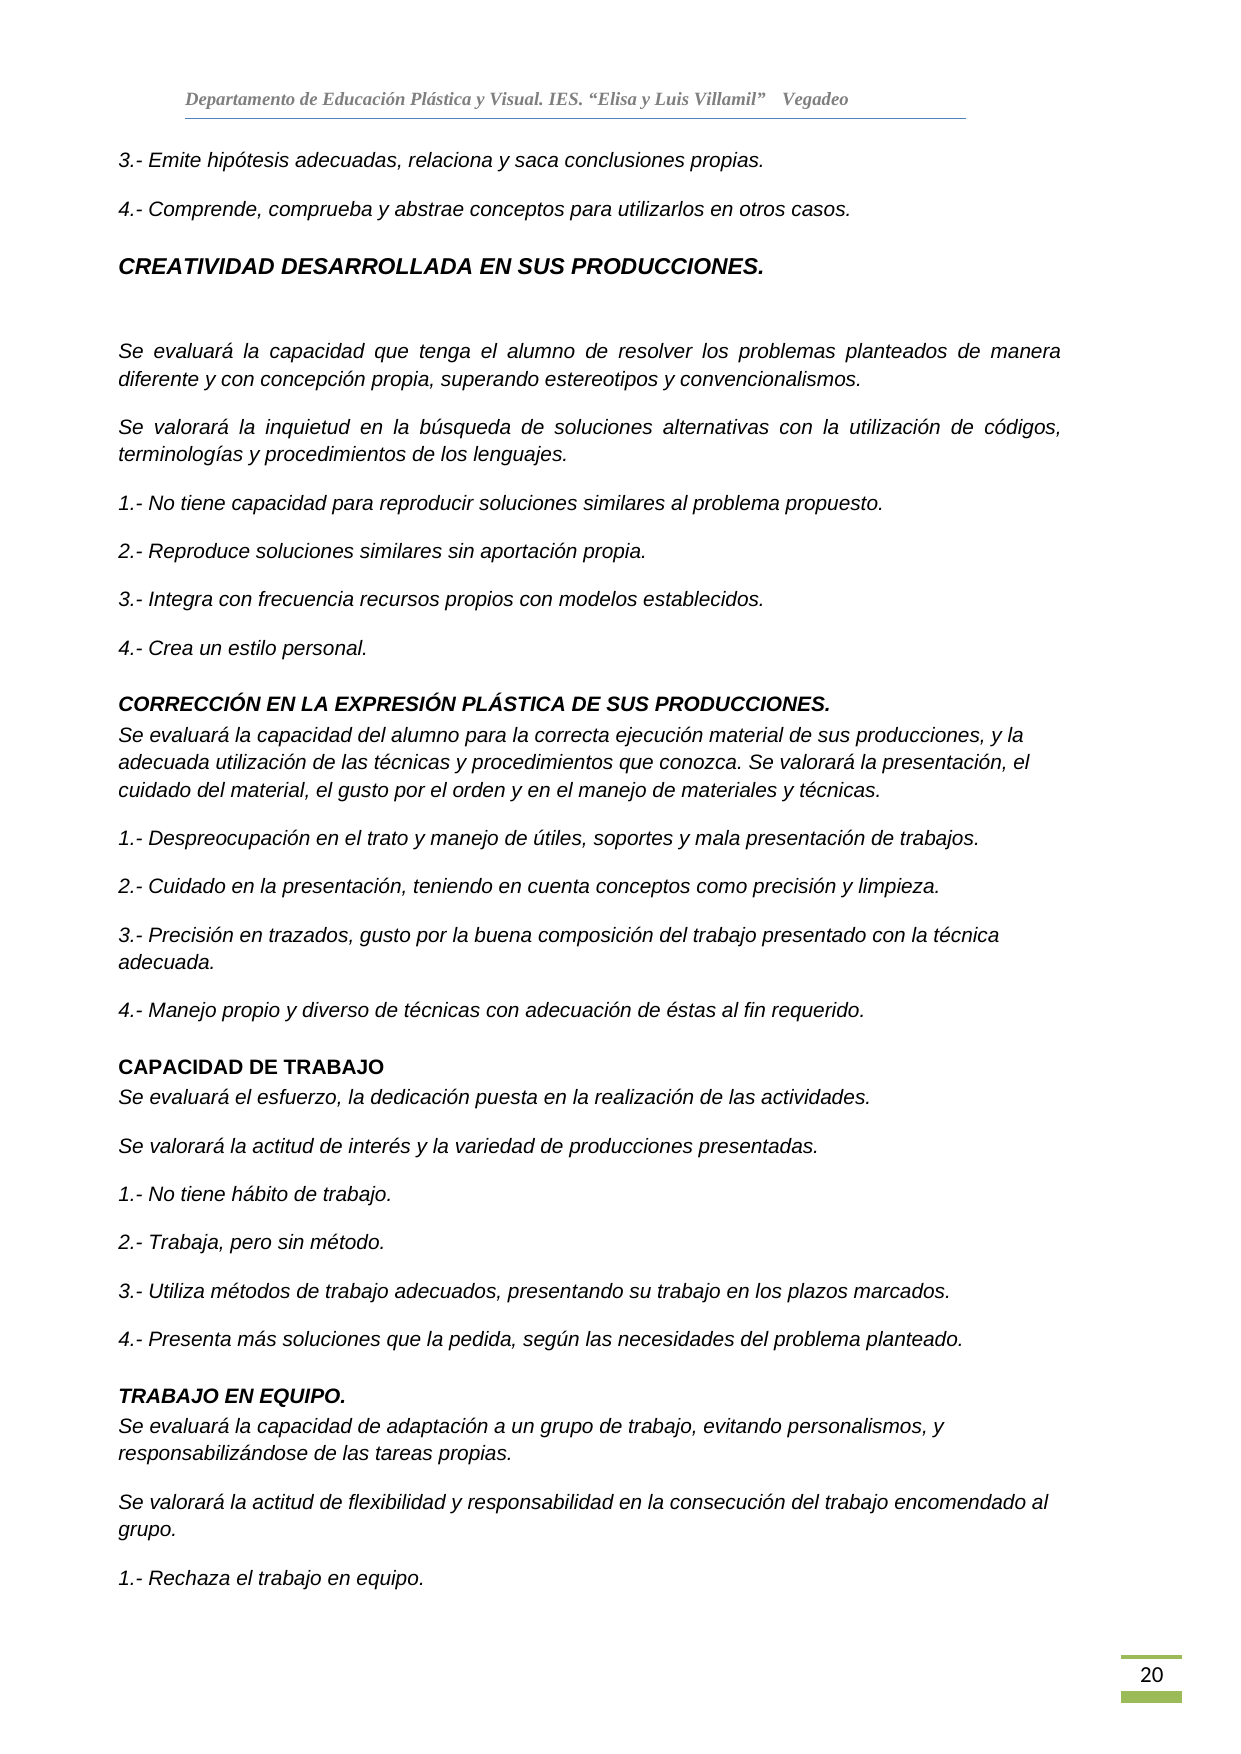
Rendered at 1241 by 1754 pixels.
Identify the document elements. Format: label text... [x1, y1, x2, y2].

text Se valorará la inquietud en la búsqueda de soluciones alternativas con la utilización de códigos, terminologías y procedimientos de los lenguajes. [118, 415, 1063, 466]
subtitle CORRECCIÓN EN LA EXPRESIÓN PLÁSTICA DE SUS PRODUCCIONES. [118, 692, 1063, 716]
text 1.- No tiene hábito de trabajo. [118, 1182, 1063, 1206]
text 2.- Trabaja, pero sin método. [118, 1230, 1063, 1254]
text 3.- Utiliza métodos de trabajo adecuados, presentando su trabajo en los plazos marcados. [118, 1278, 1063, 1302]
text 1.- Rechaza el trabajo en equipo. [118, 1565, 1063, 1589]
text 4.- Presenta más soluciones que la pedida, según las necesidades del problema planteado. [118, 1327, 1063, 1351]
text 3.- Integra con frecuencia recursos propios con modelos establecidos. [118, 587, 1063, 611]
subtitle CAPACIDAD DE TRABAJO [118, 1055, 1063, 1079]
text 4.- Comprende, comprueba y abstrae conceptos para utilizarlos en otros casos. [118, 197, 1063, 221]
text 2.- Reproduce soluciones similares sin aportación propia. [118, 539, 1063, 563]
text Se evaluará el esfuerzo, la dedicación puesta en la realización de las actividades. [118, 1085, 1063, 1109]
text 4.- Manejo propio y diverso de técnicas con adecuación de éstas al fin requerido. [118, 998, 1063, 1022]
text Se evaluará la capacidad del alumno para la correcta ejecución material de sus producciones, y la adecuada utilización de las técnicas y procedimientos que conozca. Se valorará la presentación, el cuidado del material, el gusto por el orden y en el manejo de materiales y técnicas. [118, 722, 1063, 801]
text 3.- Precisión en trazados, gusto por la buena composición del trabajo presentado con la técnica adecuada. [118, 922, 1063, 974]
text 2.- Cuidado en la presentación, teniendo en cuenta conceptos como precisión y limpieza. [118, 874, 1063, 898]
text Se valorará la actitud de interés y la variedad de producciones presentadas. [118, 1133, 1063, 1157]
subtitle TRABAJO EN EQUIPO. [118, 1383, 1063, 1407]
text Se valorará la actitud de flexibilidad y responsabilidad en la consecución del trabajo encomendado al grupo. [118, 1489, 1063, 1541]
text Se evaluará la capacidad que tenga el alumno de resolver los problemas planteados de manera diferente y con concepción propia, superando estereotipos y convencionalismos. [118, 339, 1063, 390]
text 1.- Despreocupación en el trato y manejo de útiles, soportes y mala presentación de trabajos. [118, 826, 1063, 850]
text 3.- Emite hipótesis adecuadas, relaciona y saca conclusiones propias. [118, 148, 1063, 172]
text Se evaluará la capacidad de adaptación a un grupo de trabajo, evitando personalismos, y responsabilizándose de las tareas propias. [118, 1414, 1063, 1465]
text 4.- Crea un estilo personal. [118, 636, 1063, 659]
text 1.- No tiene capacidad para reproducir soluciones similares al problema propuesto. [118, 491, 1063, 514]
subtitle CREATIVIDAD DESARROLLADA EN SUS PRODUCCIONES. [118, 253, 1063, 280]
